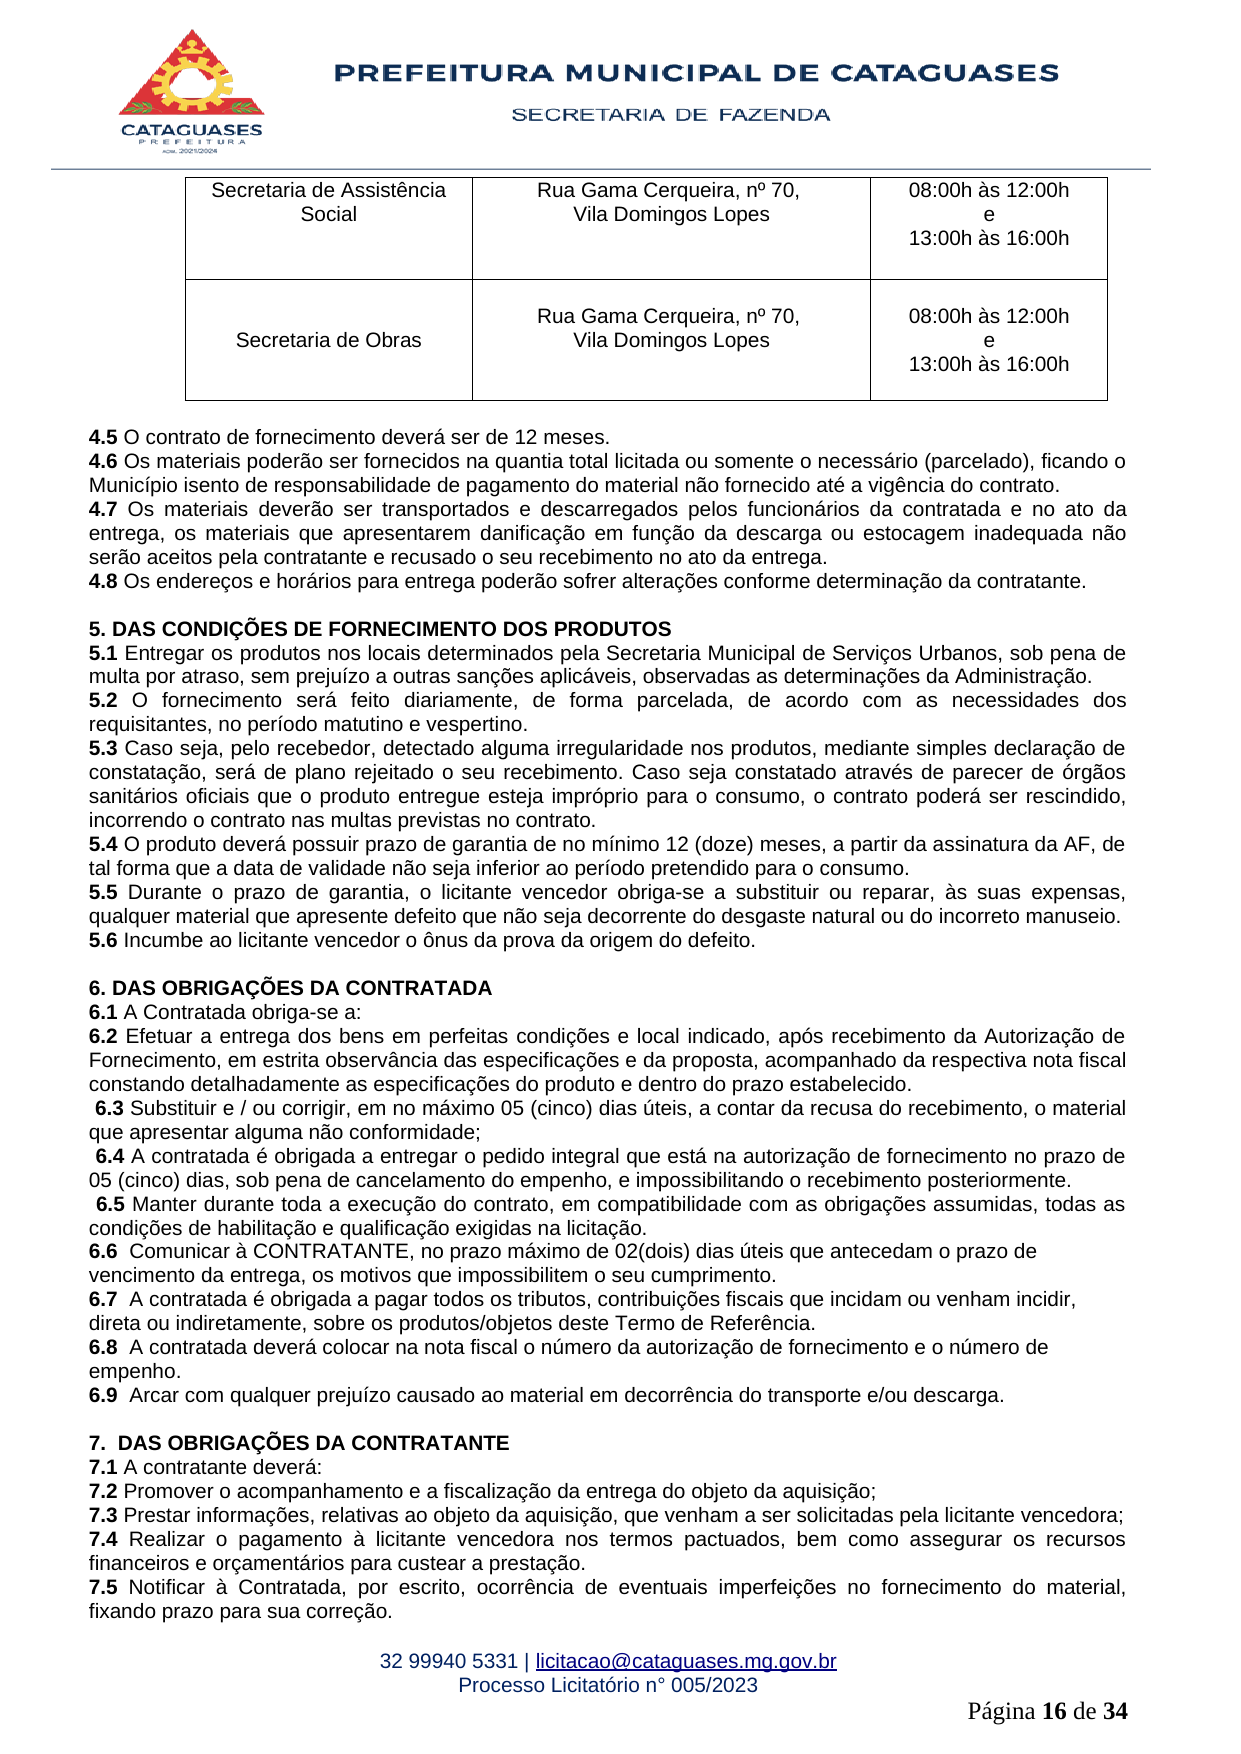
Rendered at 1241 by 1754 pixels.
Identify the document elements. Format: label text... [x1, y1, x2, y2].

text 7.5 Notificar à Contratada, por escrito, ocorrência de eventuais imperfeições no fornecimento do material, fixando prazo para sua correção. [89, 1575, 1128, 1623]
text 5. DAS CONDIÇÕES DE FORNECIMENTO DOS PRODUTOS [89, 616, 1128, 640]
text 7.4 Realizar o pagamento à licitante vencedora nos termos pactuados, bem como assegurar os recursos financeiros e orçamentários para custear a prestação. [89, 1527, 1128, 1575]
text 4.7 Os materiais deverão ser transportados e descarregados pelos funcionários da contratada e no ato da entrega, os materiais que apresentarem danificação em função da descarga ou estocagem inadequada não serão aceitos pela contratante e recusado o seu recebimento no ato da entrega. [89, 497, 1128, 568]
text 5.1 Entregar os produtos nos locais determinados pela Secretaria Municipal de Serviços Urbanos, sob pena de multa por atraso, sem prejuízo a outras sanções aplicáveis, observadas as determinações da Administração. [89, 640, 1128, 688]
text 6. DAS OBRIGAÇÕES DA CONTRATADA [89, 976, 1128, 1000]
text 7.3 Prestar informações, relativas ao objeto da aquisição, que venham a ser solicitadas pela licitante vencedora; [89, 1503, 1128, 1527]
text 4.6 Os materiais poderão ser fornecidos na quantia total licitada ou somente o necessário (parcelado), ficando o Município isento de responsabilidade de pagamento do material não fornecido até a vigência do contrato. [89, 449, 1128, 497]
table_cell 08:00h às 12:00h e 13:00h às 16:00h [871, 280, 1107, 400]
text 5.5 Durante o prazo de garantia, o licitante vencedor obriga-se a substituir ou reparar, às suas expensas, qualquer material que apresente defeito que não seja decorrente do desgaste natural ou do incorreto manuseio. [89, 880, 1128, 928]
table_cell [186, 178, 472, 279]
text 4.8 Os endereços e horários para entrega poderão sofrer alterações conforme determinação da contratante. [89, 568, 1128, 592]
text 7.1 A contratante deverá: [89, 1455, 1128, 1479]
text 5.6 Incumbe ao licitante vencedor o ônus da prova da origem do defeito. [89, 928, 1128, 952]
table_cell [473, 178, 870, 279]
text 6.6 Comunicar à CONTRATANTE, no prazo máximo de 02(dois) dias úteis que antecedam o prazo de vencimento da entrega, os motivos que impossibilitem o seu cumprimento. 6.7 A contratada é obrigada a pagar todos os tributos, contribuições fiscais que incidam ou venham incidir, direta ou indiretamente, sobre os produtos/objetos deste Termo de Referência. 6.8 A contratada deverá colocar na nota fiscal o número da autorização de fornecimento e o número de empenho. 6.9 Arcar com qualquer prejuízo causado ao material em decorrência do transporte e/ou descarga. [89, 1239, 1128, 1407]
text 6.2 Efetuar a entrega dos bens em perfeitas condições e local indicado, após recebimento da Autorização de Fornecimento, em estrita observância das especificações e da proposta, acompanhado da respectiva nota fiscal constando detalhadamente as especificações do produto e dentro do prazo estabelecido. [89, 1024, 1128, 1096]
text 5.2 O fornecimento será feito diariamente, de forma parcelada, de acordo com as necessidades dos requisitantes, no período matutino e vespertino. [89, 688, 1128, 736]
table_cell Secretaria de Obras [186, 280, 472, 400]
picture [51, 11, 1151, 196]
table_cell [871, 178, 1107, 279]
text 5.3 Caso seja, pelo recebedor, detectado alguma irregularidade nos produtos, mediante simples declaração de constatação, será de plano rejeitado o seu recebimento. Caso seja constatado através de parecer de órgãos sanitários oficiais que o produto entregue esteja impróprio para o consumo, o contrato poderá ser rescindido, incorrendo o contrato nas multas previstas no contrato. [89, 736, 1128, 832]
text 4.5 O contrato de fornecimento deverá ser de 12 meses. [89, 425, 1128, 449]
text 6.1 A Contratada obriga-se a: [89, 1000, 1128, 1024]
text 6.3 Substituir e / ou corrigir, em no máximo 05 (cinco) dias úteis, a contar da recusa do recebimento, o material que apresentar alguma não conformidade; [89, 1096, 1128, 1143]
table_cell Rua Gama Cerqueira, nº 70, Vila Domingos Lopes [473, 280, 870, 400]
text 5.4 O produto deverá possuir prazo de garantia de no mínimo 12 (doze) meses, a partir da assinatura da AF, de tal forma que a data de validade não seja inferior ao período pretendido para o consumo. [89, 832, 1128, 880]
text 7.2 Promover o acompanhamento e a fiscalização da entrega do objeto da aquisição; [89, 1479, 1128, 1503]
text 7. DAS OBRIGAÇÕES DA CONTRATANTE [89, 1431, 1128, 1455]
text 6.4 A contratada é obrigada a entregar o pedido integral que está na autorização de fornecimento no prazo de 05 (cinco) dias, sob pena de cancelamento do empenho, e impossibilitando o recebimento posteriormente. [89, 1143, 1128, 1191]
text 6.5 Manter durante toda a execução do contrato, em compatibilidade com as obrigações assumidas, todas as condições de habilitação e qualificação exigidas na licitação. [89, 1191, 1128, 1239]
